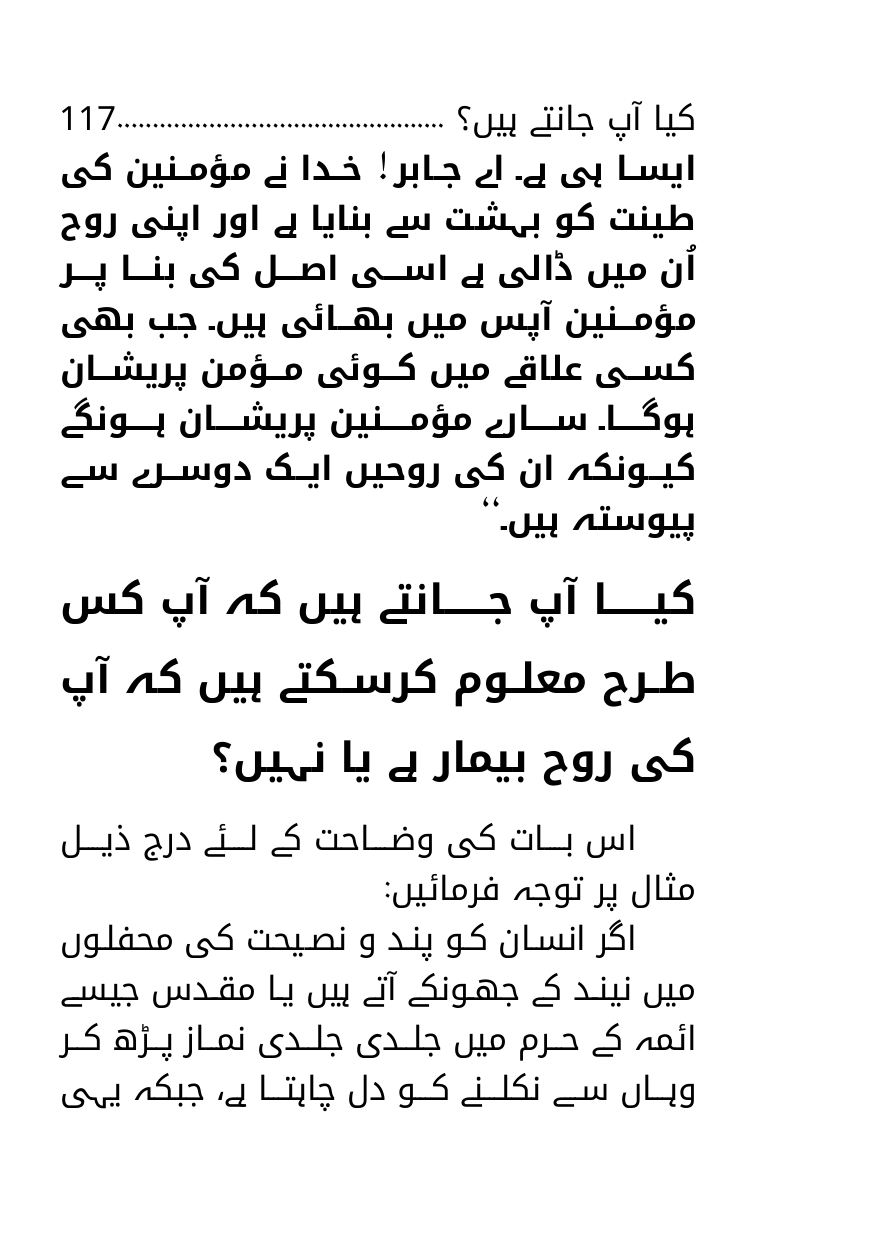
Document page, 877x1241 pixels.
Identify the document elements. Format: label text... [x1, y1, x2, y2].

subtitle کیا آپ جانتے ہیں کہ آپ کس طرح معلوم کرسکتے ہیں کہ آپ کی روح بیمار ہے یا نہیں؟ [60, 561, 697, 798]
text اس بات کی وضاحت کے لئے درج ذیل مثال پر توجہ فرمائیں: [60, 811, 697, 911]
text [60, 911, 697, 1111]
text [60, 140, 697, 540]
